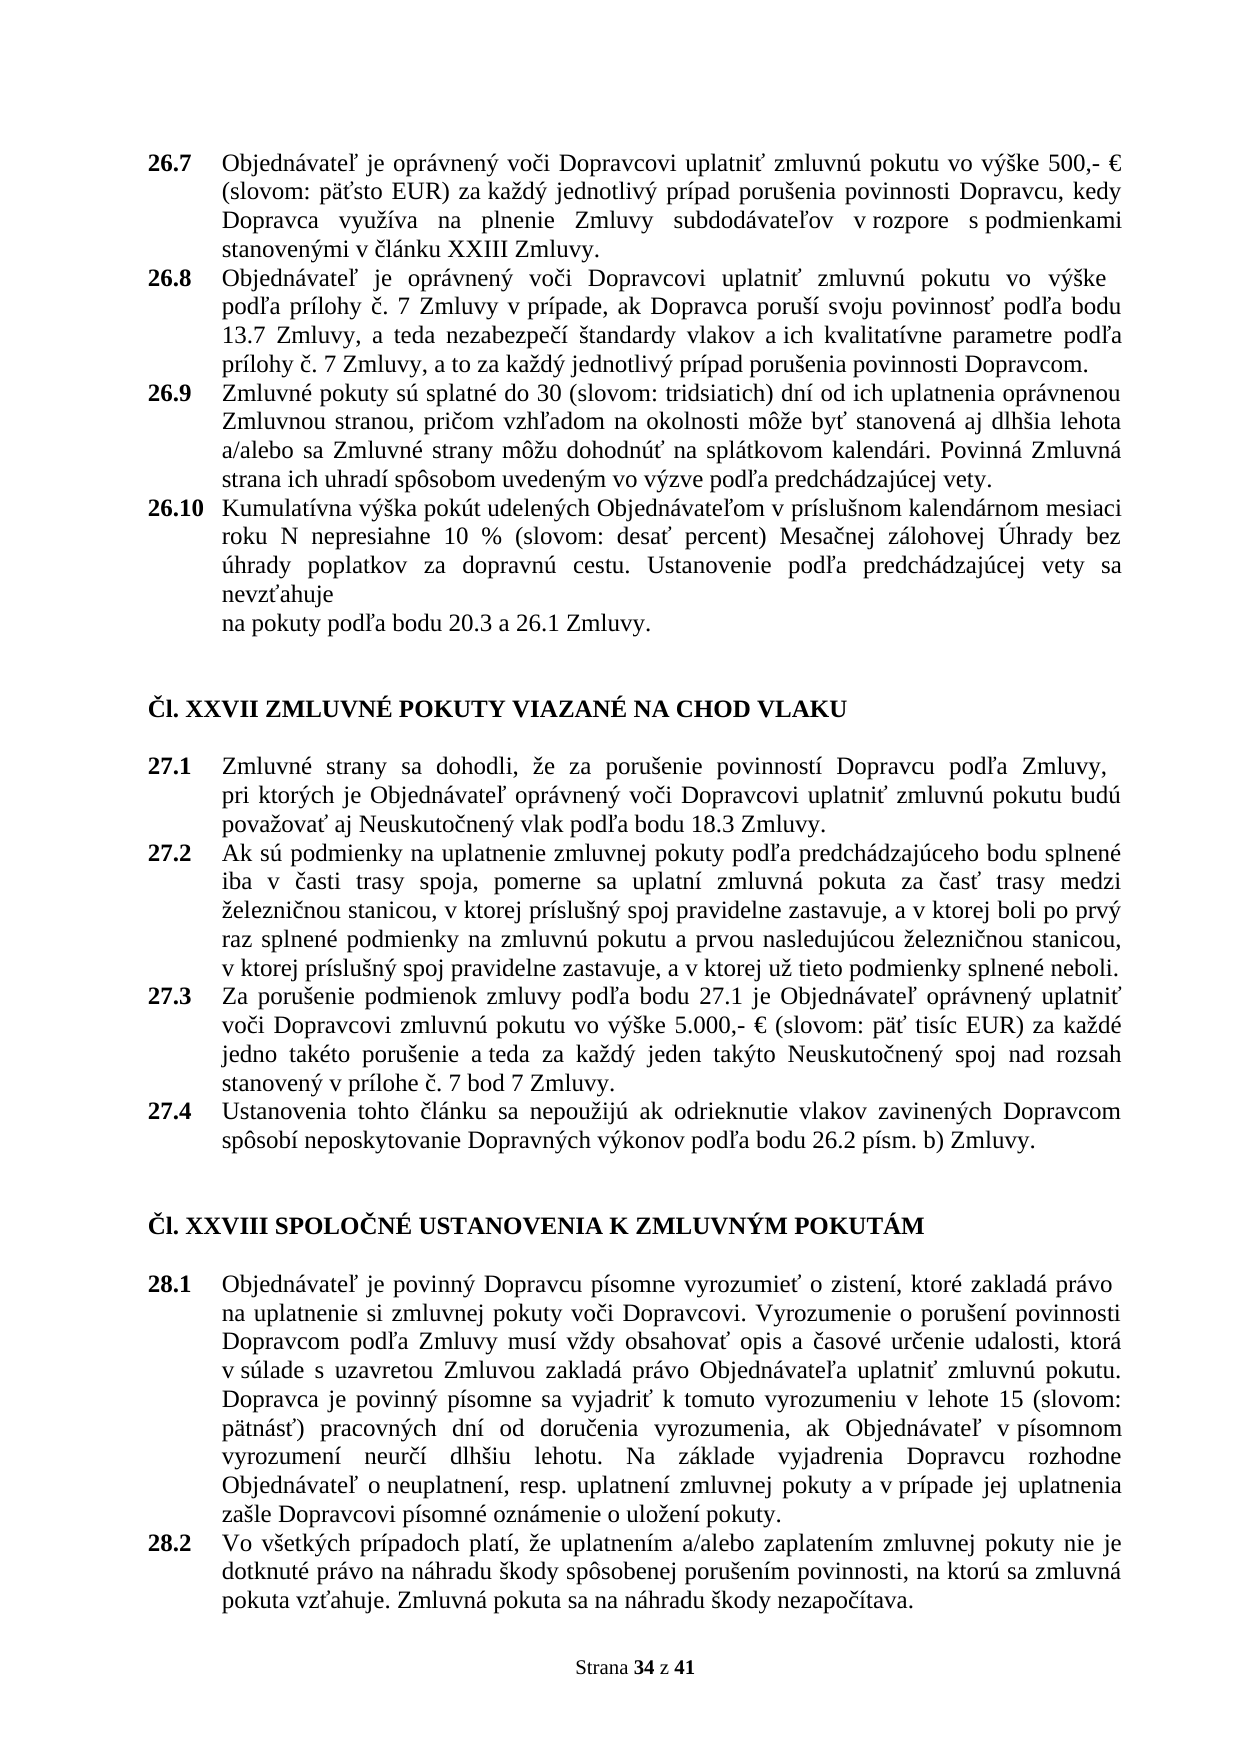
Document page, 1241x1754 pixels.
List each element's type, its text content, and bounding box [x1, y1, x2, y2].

list Vo všetkých prípadoch platí, že uplatnením a/alebo zaplatením zmluvnej pokuty nie je dotknuté právo na náhradu škody spôsobenej porušením povinnosti, na ktorú sa zmluvná pokuta vzťahuje. Zmluvná pokuta sa na náhradu škody nezapočítava. [148, 1528, 1122, 1614]
list Ustanovenia tohto článku sa nepoužijú ak odrieknutie vlakov zavinených Dopravcom spôsobí neposkytovanie Dopravných výkonov podľa bodu 26.2 písm. b) Zmluvy. [148, 1096, 1122, 1154]
list Objednávateľ je oprávnený voči Dopravcovi uplatniť zmluvnú pokutu vo výške 500,- € (slovom: päťsto EUR) za každý jednotlivý prípad porušenia povinnosti Dopravcu, kedy Dopravca využíva na plnenie Zmluvy subdodávateľov v rozpore s podmienkami stanovenými v článku XXIII Zmluvy. [148, 148, 1122, 263]
subtitle Čl. XXVIII SPOLOČNÉ USTANOVENIA K ZMLUVNÝM POKUTÁM [148, 1211, 1122, 1240]
subtitle Čl. XXVII ZMLUVNÉ POKUTY VIAZANÉ NA CHOD VLAKU [148, 694, 1122, 723]
list Kumulatívna výška pokút udelených Objednávateľom v príslušnom kalendárnom mesiaci roku N nepresiahne 10 % (slovom: desať percent) Mesačnej zálohovej Úhrady bez úhrady poplatkov za dopravnú cestu. Ustanovenie podľa predchádzajúcej vety sa nevzťahuje na pokuty podľa bodu 20.3 a 26.1 Zmluvy. [148, 493, 1122, 636]
list Zmluvné strany sa dohodli, že za porušenie povinností Dopravcu podľa Zmluvy, pri ktorých je Objednávateľ oprávnený voči Dopravcovi uplatniť zmluvnú pokutu budú považovať aj Neuskutočnený vlak podľa bodu 18.3 Zmluvy. [148, 751, 1122, 838]
list Ak sú podmienky na uplatnenie zmluvnej pokuty podľa predchádzajúceho bodu splnené iba v časti trasy spoja, pomerne sa uplatní zmluvná pokuta za časť trasy medzi železničnou stanicou, v ktorej príslušný spoj pravidelne zastavuje, a v ktorej boli po prvý raz splnené podmienky na zmluvnú pokutu a prvou nasledujúcou železničnou stanicou, v ktorej príslušný spoj pravidelne zastavuje, a v ktorej už tieto podmienky splnené neboli. [148, 838, 1122, 981]
list Zmluvné pokuty sú splatné do 30 (slovom: tridsiatich) dní od ich uplatnenia oprávnenou Zmluvnou stranou, pričom vzhľadom na okolnosti môže byť stanovená aj dlhšia lehota a/alebo sa Zmluvné strany môžu dohodnúť na splátkovom kalendári. Povinná Zmluvná strana ich uhradí spôsobom uvedeným vo výzve podľa predchádzajúcej vety. [148, 378, 1122, 493]
list Objednávateľ je povinný Dopravcu písomne vyrozumieť o zistení, ktoré zakladá právo na uplatnenie si zmluvnej pokuty voči Dopravcovi. Vyrozumenie o porušení povinnosti Dopravcom podľa Zmluvy musí vždy obsahovať opis a časové určenie udalosti, ktorá v súlade s uzavretou Zmluvou zakladá právo Objednávateľa uplatniť zmluvnú pokutu. Dopravca je povinný písomne sa vyjadriť k tomuto vyrozumeniu v lehote 15 (slovom: pätnásť) pracovných dní od doručenia vyrozumenia, ak Objednávateľ v písomnom vyrozumení neurčí dlhšiu lehotu. Na základe vyjadrenia Dopravcu rozhodne Objednávateľ o neuplatnení, resp. uplatnení zmluvnej pokuty a v prípade jej uplatnenia zašle Dopravcovi písomné oznámenie o uložení pokuty. [148, 1269, 1122, 1528]
list Za porušenie podmienok zmluvy podľa bodu 27.1 je Objednávateľ oprávnený uplatniť voči Dopravcovi zmluvnú pokutu vo výške 5.000,- € (slovom: päť tisíc EUR) za každé jedno takéto porušenie a teda za každý jeden takýto Neuskutočnený spoj nad rozsah stanovený v prílohe č. 7 bod 7 Zmluvy. [148, 981, 1122, 1096]
list Objednávateľ je oprávnený voči Dopravcovi uplatniť zmluvnú pokutu vo výške podľa prílohy č. 7 Zmluvy v prípade, ak Dopravca poruší svoju povinnosť podľa bodu 13.7 Zmluvy, a teda nezabezpečí štandardy vlakov a ich kvalitatívne parametre podľa prílohy č. 7 Zmluvy, a to za každý jednotlivý prípad porušenia povinnosti Dopravcom. [148, 263, 1122, 378]
